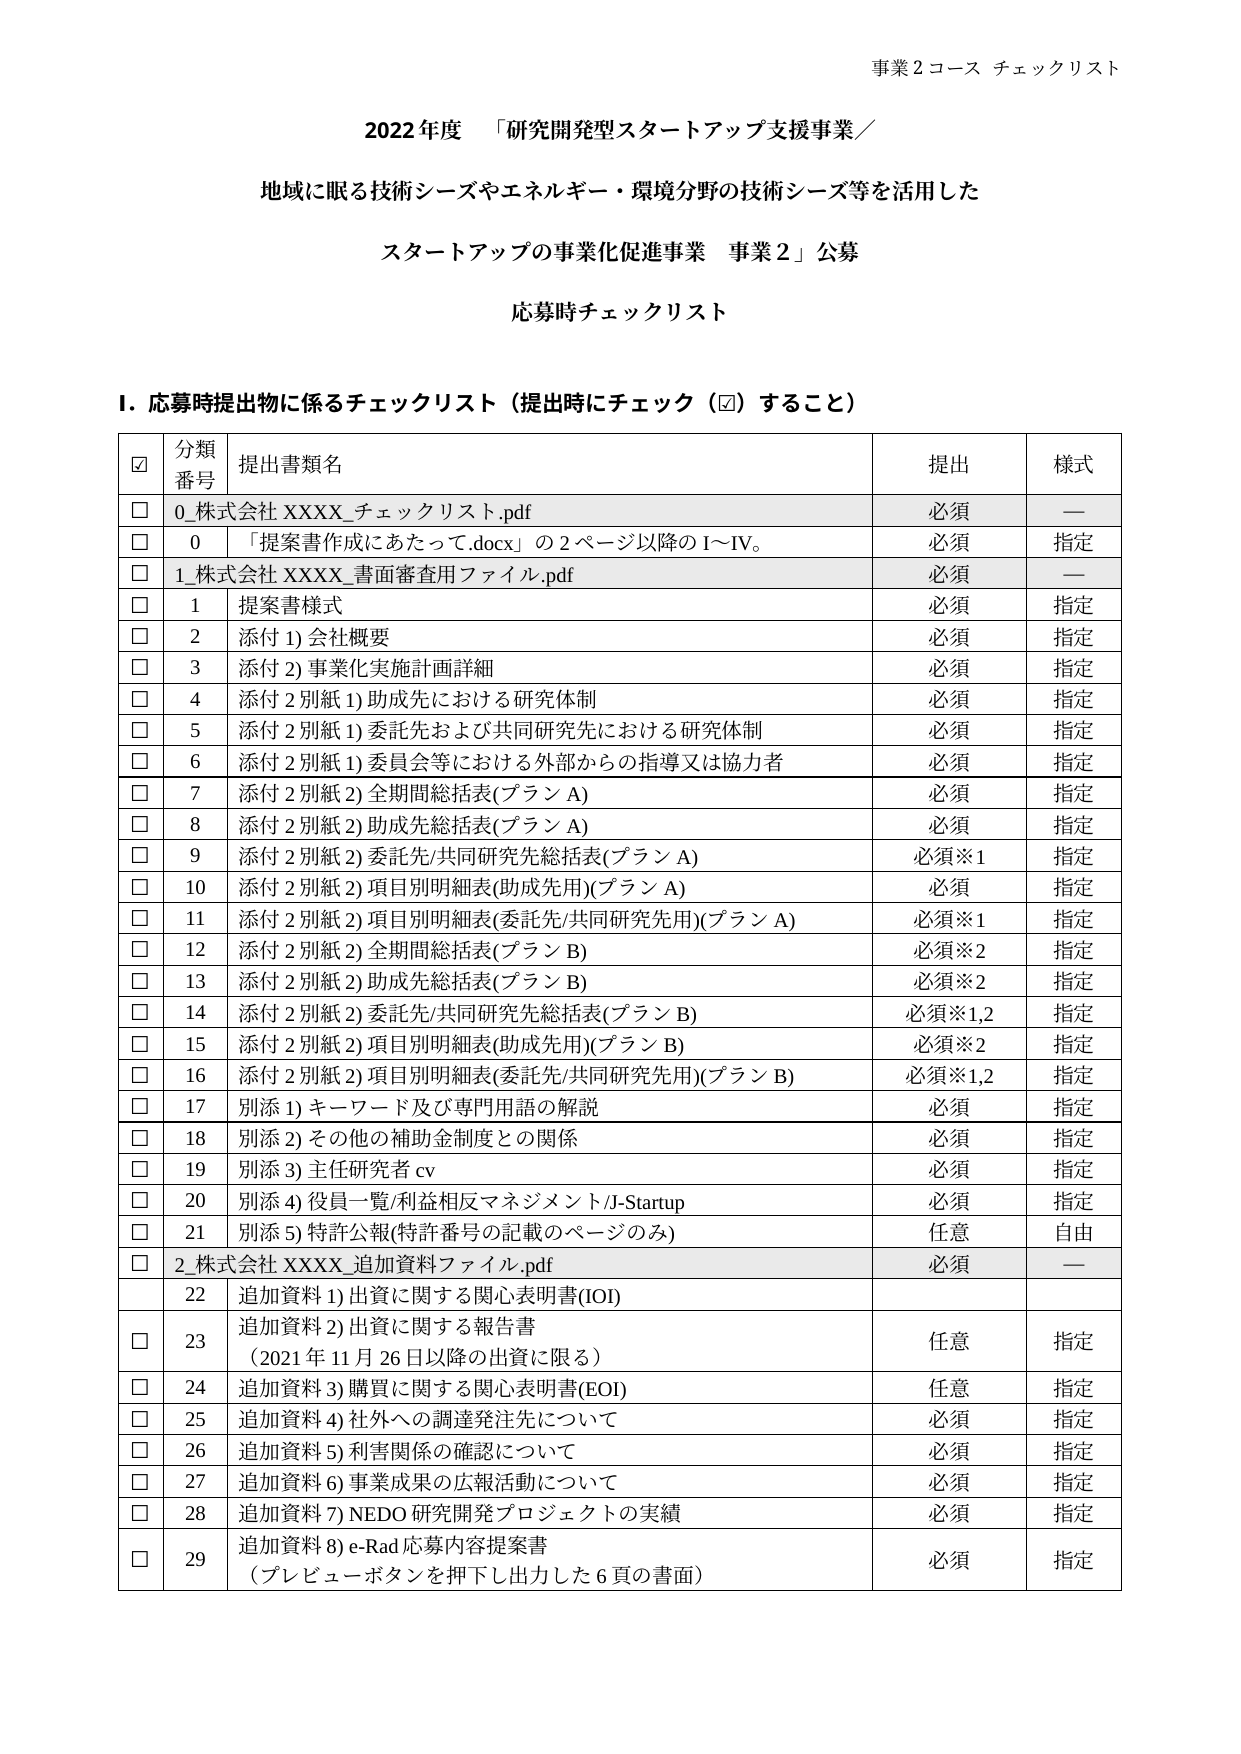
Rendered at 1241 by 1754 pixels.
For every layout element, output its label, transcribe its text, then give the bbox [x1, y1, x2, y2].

table_cell 自由 [1027, 1216, 1121, 1247]
table_cell 必須 [873, 1498, 1026, 1528]
table_cell 追加資料2) 出資に関する報告書 （2021年11月26日以降の出資に限る） [228, 1311, 872, 1371]
table_cell 指定 [1027, 1185, 1121, 1215]
table_cell 必須 [873, 872, 1026, 902]
table_cell 必須 [873, 746, 1026, 776]
table_header 提出 [873, 434, 1026, 494]
table_cell [119, 1185, 163, 1215]
table_cell 必須 [873, 1248, 1026, 1278]
table_cell [119, 840, 163, 871]
table_cell 必須 [873, 652, 1026, 682]
table_cell 指定 [1027, 1435, 1121, 1465]
table_cell 任意 [873, 1216, 1026, 1247]
table_cell [119, 903, 163, 933]
table_cell 9 [164, 840, 227, 871]
table_cell [119, 495, 163, 526]
table_cell [119, 621, 163, 651]
table_cell 別添5) 特許公報(特許番号の記載のページのみ) [228, 1216, 872, 1247]
table_cell 指定 [1027, 589, 1121, 620]
table_cell 27 [164, 1466, 227, 1497]
table_cell 必須 [873, 1404, 1026, 1434]
table_cell 10 [164, 872, 227, 902]
table_cell [119, 872, 163, 902]
table_cell 添付2別紙1) 委託先および共同研究先における研究体制 [228, 715, 872, 745]
table_cell 指定 [1027, 1404, 1121, 1434]
table_cell 添付2別紙2) 助成先総括表(プランB) [228, 966, 872, 996]
table_cell 添付2別紙2) 項目別明細表(委託先/共同研究先用)(プランA) [228, 903, 872, 933]
table_cell 必須※1 [873, 840, 1026, 871]
table_cell 22 [164, 1279, 227, 1309]
table_cell [119, 809, 163, 839]
text スタートアップの事業化促進事業 事業２」公募 [118, 220, 1122, 281]
table_cell 指定 [1027, 1372, 1121, 1402]
table_cell 添付2別紙2) 全期間総括表(プランB) [228, 934, 872, 964]
table_cell 任意 [873, 1372, 1026, 1402]
table_cell 2_株式会社XXXX_追加資料ファイル.pdf [164, 1248, 872, 1278]
table_cell [119, 1404, 163, 1434]
table_cell ― [1027, 495, 1121, 526]
table_cell 17 [164, 1091, 227, 1121]
text 地域に眠る技術シーズやエネルギー・環境分野の技術シーズ等を活用した [118, 160, 1122, 220]
table_cell 19 [164, 1154, 227, 1184]
table_cell 必須 [873, 621, 1026, 651]
table_cell [119, 997, 163, 1027]
table_cell [119, 558, 163, 588]
table_cell 14 [164, 997, 227, 1027]
table_cell 1_株式会社XXXX_書面審査用ファイル.pdf [164, 558, 872, 588]
table_cell 追加資料5) 利害関係の確認について [228, 1435, 872, 1465]
table_cell [119, 966, 163, 996]
table_cell [1027, 1279, 1121, 1309]
table_cell 必須 [873, 1185, 1026, 1215]
table_cell 指定 [1027, 1498, 1121, 1528]
table_cell 29 [164, 1529, 227, 1589]
table_header 分類番号 [164, 434, 227, 494]
table_cell 必須 [873, 1466, 1026, 1497]
table_cell [119, 934, 163, 964]
table_cell 必須 [873, 1435, 1026, 1465]
table_cell ― [1027, 558, 1121, 588]
table_cell 必須 [873, 684, 1026, 714]
table_cell [119, 1028, 163, 1059]
table_cell 必須 [873, 1529, 1026, 1589]
table_cell [119, 1060, 163, 1090]
table_cell 添付2別紙2) 委託先/共同研究先総括表(プランA) [228, 840, 872, 871]
table_cell 追加資料6) 事業成果の広報活動について [228, 1466, 872, 1497]
table_cell [119, 1435, 163, 1465]
table_cell 0 [164, 527, 227, 557]
table_cell [119, 1372, 163, 1402]
table_cell 指定 [1027, 1154, 1121, 1184]
table_cell 20 [164, 1185, 227, 1215]
table_cell [119, 1091, 163, 1121]
table_cell [119, 1248, 163, 1278]
table_cell [119, 1529, 163, 1589]
table_cell 26 [164, 1435, 227, 1465]
table_cell 「提案書作成にあたって.docx」の2ページ以降のI～IV。 [228, 527, 872, 557]
table_cell [119, 1154, 163, 1184]
table_cell [119, 746, 163, 776]
table_cell 指定 [1027, 934, 1121, 964]
table_cell 28 [164, 1498, 227, 1528]
table_cell 任意 [873, 1311, 1026, 1371]
table_cell 3 [164, 652, 227, 682]
table_cell 指定 [1027, 715, 1121, 745]
table_cell 6 [164, 746, 227, 776]
table_cell 添付2) 事業化実施計画詳細 [228, 652, 872, 682]
table_cell 別添3) 主任研究者cv [228, 1154, 872, 1184]
table_cell [119, 1216, 163, 1247]
table_cell 指定 [1027, 1529, 1121, 1589]
table_cell 25 [164, 1404, 227, 1434]
table_cell 必須 [873, 778, 1026, 808]
table_cell 指定 [1027, 1311, 1121, 1371]
table_cell 別添2) その他の補助金制度との関係 [228, 1123, 872, 1153]
table_cell 指定 [1027, 621, 1121, 651]
table_cell 指定 [1027, 746, 1121, 776]
table_cell 15 [164, 1028, 227, 1059]
table_cell 13 [164, 966, 227, 996]
table_cell 必須 [873, 527, 1026, 557]
table_cell 必須 [873, 1154, 1026, 1184]
table_cell 添付2別紙1) 委員会等における外部からの指導又は協力者 [228, 746, 872, 776]
subtitle Ⅰ．応募時提出物に係るチェックリスト（提出時にチェック（☑）すること） [118, 372, 1122, 433]
table_cell [119, 778, 163, 808]
table_cell 指定 [1027, 840, 1121, 871]
table_cell 必須 [873, 1123, 1026, 1153]
table_cell 23 [164, 1311, 227, 1371]
table_cell 必須※2 [873, 934, 1026, 964]
table_cell 指定 [1027, 1028, 1121, 1059]
table_cell 指定 [1027, 1060, 1121, 1090]
table_cell 24 [164, 1372, 227, 1402]
table_cell 必須 [873, 715, 1026, 745]
table_cell 指定 [1027, 872, 1121, 902]
table_cell 別添4) 役員一覧/利益相反マネジメント/J-Startup [228, 1185, 872, 1215]
table_cell 指定 [1027, 809, 1121, 839]
table_cell 指定 [1027, 1466, 1121, 1497]
table_cell 添付2別紙1) 助成先における研究体制 [228, 684, 872, 714]
table_cell [119, 652, 163, 682]
table_cell 添付2別紙2) 項目別明細表(助成先用)(プランB) [228, 1028, 872, 1059]
table_cell 指定 [1027, 1091, 1121, 1121]
table_cell 7 [164, 778, 227, 808]
table_cell 追加資料8) e-Rad応募内容提案書 （プレビューボタンを押下し出力した6頁の書面） [228, 1529, 872, 1589]
table_cell 21 [164, 1216, 227, 1247]
table_cell 添付2別紙2) 委託先/共同研究先総括表(プランB) [228, 997, 872, 1027]
table_cell 12 [164, 934, 227, 964]
table_cell 追加資料1) 出資に関する関心表明書(IOI) [228, 1279, 872, 1309]
table_cell ― [1027, 1248, 1121, 1278]
table_cell 指定 [1027, 527, 1121, 557]
table_cell 必須※1 [873, 903, 1026, 933]
table_header 様式 [1027, 434, 1121, 494]
table_cell 8 [164, 809, 227, 839]
table_cell 0_株式会社XXXX_チェックリスト.pdf [164, 495, 872, 526]
table_cell 別添1) キーワード及び専門用語の解説 [228, 1091, 872, 1121]
table_cell 追加資料3) 購買に関する関心表明書(EOI) [228, 1372, 872, 1402]
table_cell 4 [164, 684, 227, 714]
table_cell 必須※1,2 [873, 997, 1026, 1027]
table_header ☑ [119, 434, 163, 494]
table_cell [119, 1498, 163, 1528]
table_cell 提案書様式 [228, 589, 872, 620]
table_cell 指定 [1027, 966, 1121, 996]
table_cell [119, 527, 163, 557]
table_cell 11 [164, 903, 227, 933]
table_cell 16 [164, 1060, 227, 1090]
table_cell 必須※1,2 [873, 1060, 1026, 1090]
table_cell 添付1) 会社概要 [228, 621, 872, 651]
table_cell 18 [164, 1123, 227, 1153]
table_cell [119, 684, 163, 714]
table_cell 必須 [873, 558, 1026, 588]
table_cell 1 [164, 589, 227, 620]
table_cell 追加資料7) NEDO研究開発プロジェクトの実績 [228, 1498, 872, 1528]
table_cell 2 [164, 621, 227, 651]
table_cell 添付2別紙2) 全期間総括表(プランA) [228, 778, 872, 808]
table_header 提出書類名 [228, 434, 872, 494]
table_cell 必須 [873, 1091, 1026, 1121]
table_cell 指定 [1027, 778, 1121, 808]
table_cell 追加資料4) 社外への調達発注先について [228, 1404, 872, 1434]
table_cell [119, 1123, 163, 1153]
table_cell 必須 [873, 589, 1026, 620]
table_cell 指定 [1027, 652, 1121, 682]
table_cell [119, 1279, 163, 1309]
table_cell 5 [164, 715, 227, 745]
table_cell 指定 [1027, 1123, 1121, 1153]
table_cell 指定 [1027, 903, 1121, 933]
table_cell 添付2別紙2) 項目別明細表(委託先/共同研究先用)(プランB) [228, 1060, 872, 1090]
table_cell [119, 589, 163, 620]
table_cell [119, 715, 163, 745]
table_cell [873, 1279, 1026, 1309]
table_cell [119, 1311, 163, 1371]
text 2022年度 「研究開発型スタートアップ支援事業／ [118, 99, 1122, 160]
table_cell 添付2別紙2) 助成先総括表(プランA) [228, 809, 872, 839]
table_cell 指定 [1027, 684, 1121, 714]
table_cell 必須※2 [873, 966, 1026, 996]
table_cell 指定 [1027, 997, 1121, 1027]
table_cell 必須 [873, 809, 1026, 839]
text 応募時チェックリスト [118, 281, 1122, 342]
table_cell 添付2別紙2) 項目別明細表(助成先用)(プランA) [228, 872, 872, 902]
table_cell 必須 [873, 495, 1026, 526]
table_cell [119, 1466, 163, 1497]
table_cell 必須※2 [873, 1028, 1026, 1059]
